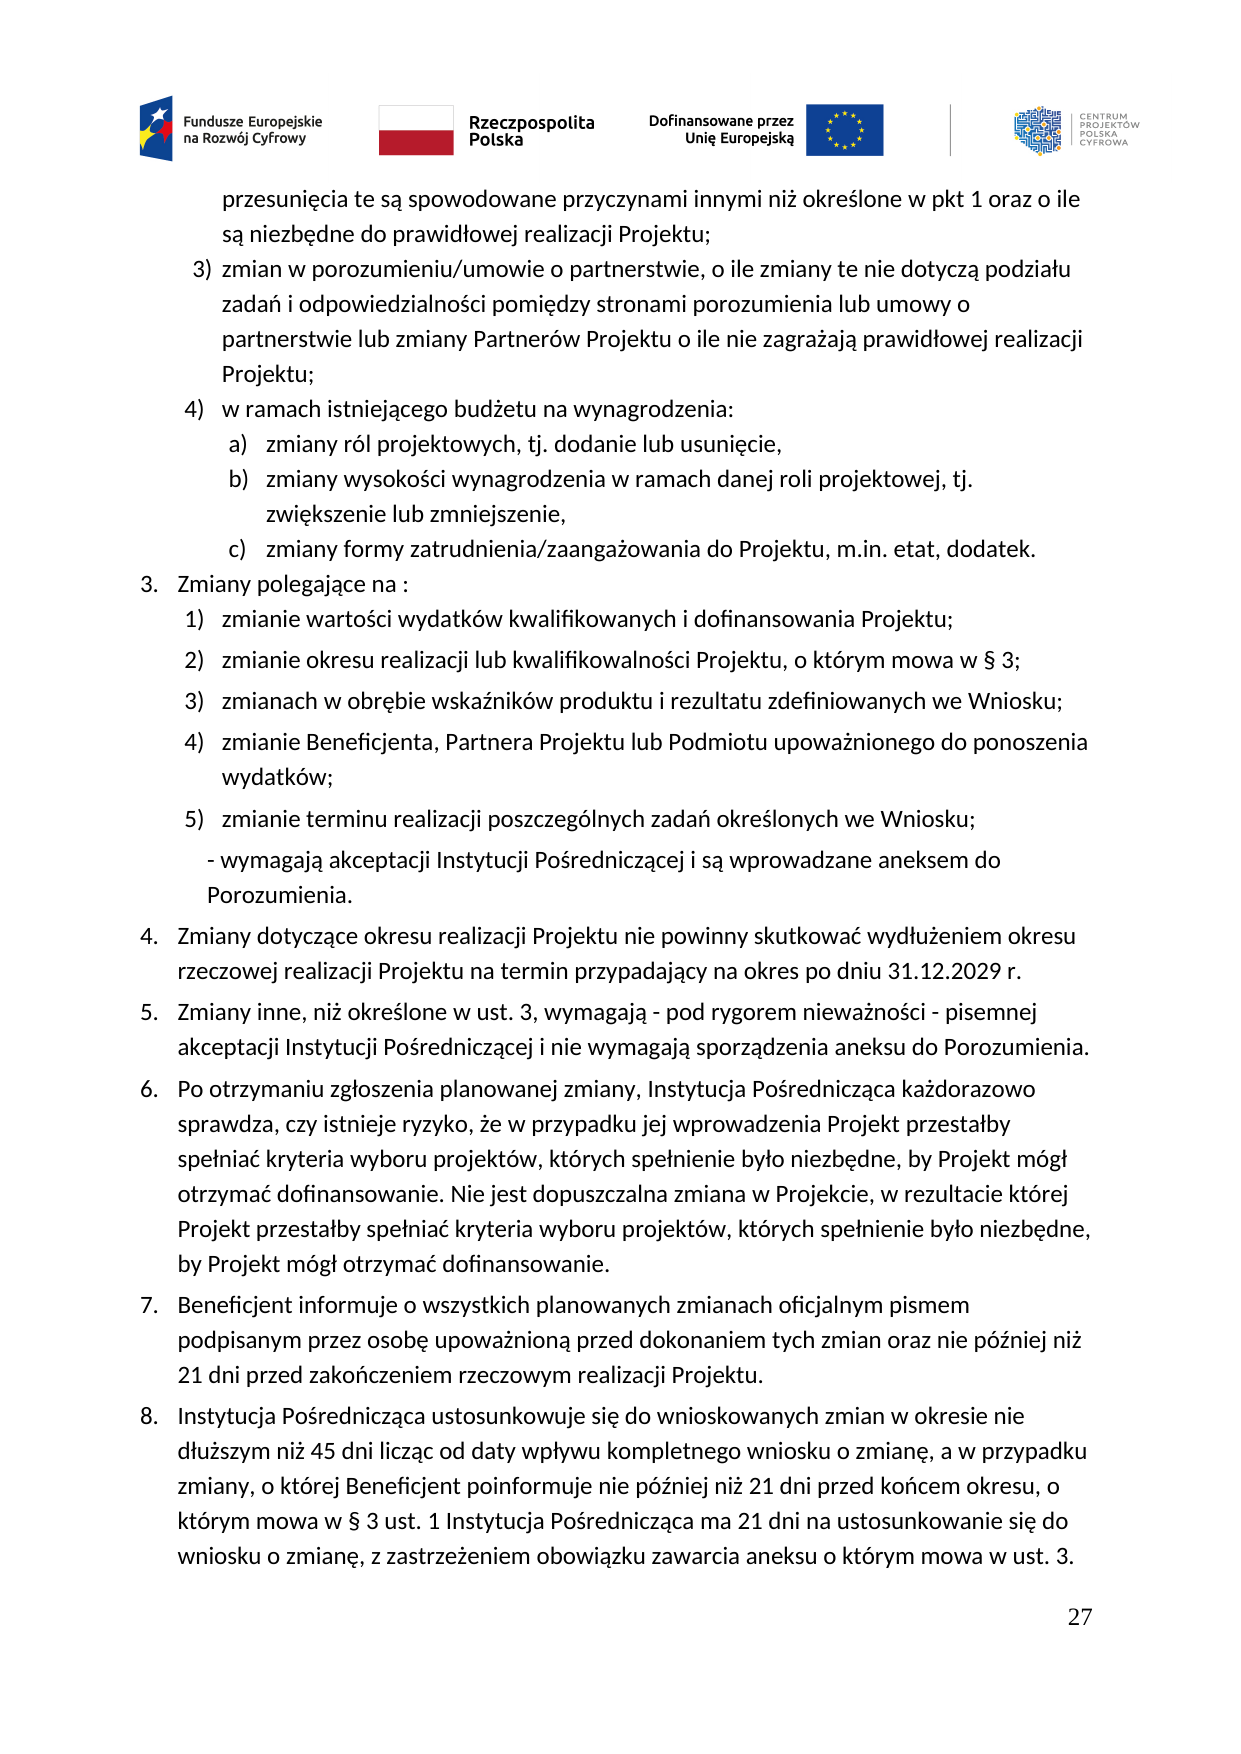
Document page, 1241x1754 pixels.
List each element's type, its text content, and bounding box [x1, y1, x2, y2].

list zmianie Beneficjenta, Partnera Projektu lub Podmiotu upoważnionego do ponoszenia wydatków; [184, 726, 1093, 792]
list Zmiany polegające na : [140, 568, 1093, 598]
list Zmiany inne, niż określone w ust. 3, wymagają - pod rygorem nieważności - pisemnej akceptacji Instytucji Pośredniczącej i nie wymagają sporządzenia aneksu do Porozumienia. [140, 996, 1093, 1062]
picture [118, 73, 1172, 183]
list zmiany formy zatrudnienia/zaangażowania do Projektu, m.in. etat, dodatek. [228, 533, 1093, 563]
list Po otrzymaniu zgłoszenia planowanej zmiany, Instytucja Pośrednicząca każdorazowo sprawdza, czy istnieje ryzyko, że w przypadku jej wprowadzenia Projekt przestałby spełniać kryteria wyboru projektów, których spełnienie było niezbędne, by Projekt mógł otrzymać dofinansowanie. Nie jest dopuszczalna zmiana w Projekcie, w rezultacie której Projekt przestałby spełniać kryteria wyboru projektów, których spełnienie było niezbędne, by Projekt mógł otrzymać dofinansowanie. [140, 1073, 1093, 1278]
list Zmiany dotyczące okresu realizacji Projektu nie powinny skutkować wydłużeniem okresu rzeczowej realizacji Projektu na termin przypadający na okres po dniu 31.12.2029 r. [140, 920, 1093, 986]
text - wymagają akceptacji Instytucji Pośredniczącej i są wprowadzane aneksem do Porozumienia. [207, 844, 1093, 909]
list Beneficjent informuje o wszystkich planowanych zmianach oficjalnym pismem podpisanym przez osobę upoważnioną przed dokonaniem tych zmian oraz nie później niż 21 dni przed zakończeniem rzeczowym realizacji Projektu. [140, 1289, 1093, 1389]
list zmianie okresu realizacji lub kwalifikowalności Projektu, o którym mowa w § 3; [184, 644, 1093, 674]
list zmian w porozumieniu/umowie o partnerstwie, o ile zmiany te nie dotyczą podziału zadań i odpowiedzialności pomiędzy stronami porozumienia lub umowy o partnerstwie lub zmiany Partnerów Projektu o ile nie zagrażają prawidłowej realizacji Projektu; [192, 253, 1093, 388]
list zmianie wartości wydatków kwalifikowanych i dofinansowania Projektu; [184, 603, 1093, 633]
list zmiany ról projektowych, tj. dodanie lub usunięcie, [228, 428, 1093, 458]
list przesunięcia te są spowodowane przyczynami innymi niż określone w pkt 1 oraz o ile są niezbędne do prawidłowej realizacji Projektu; [222, 183, 1093, 248]
list zmiany wysokości wynagrodzenia w ramach danej roli projektowej, tj. zwiększenie lub zmniejszenie, [228, 463, 1093, 528]
list zmianach w obrębie wskaźników produktu i rezultatu zdefiniowanych we Wniosku; [184, 685, 1093, 716]
list w ramach istniejącego budżetu na wynagrodzenia: [184, 393, 1093, 423]
list zmianie terminu realizacji poszczególnych zadań określonych we Wniosku; [184, 803, 1093, 833]
